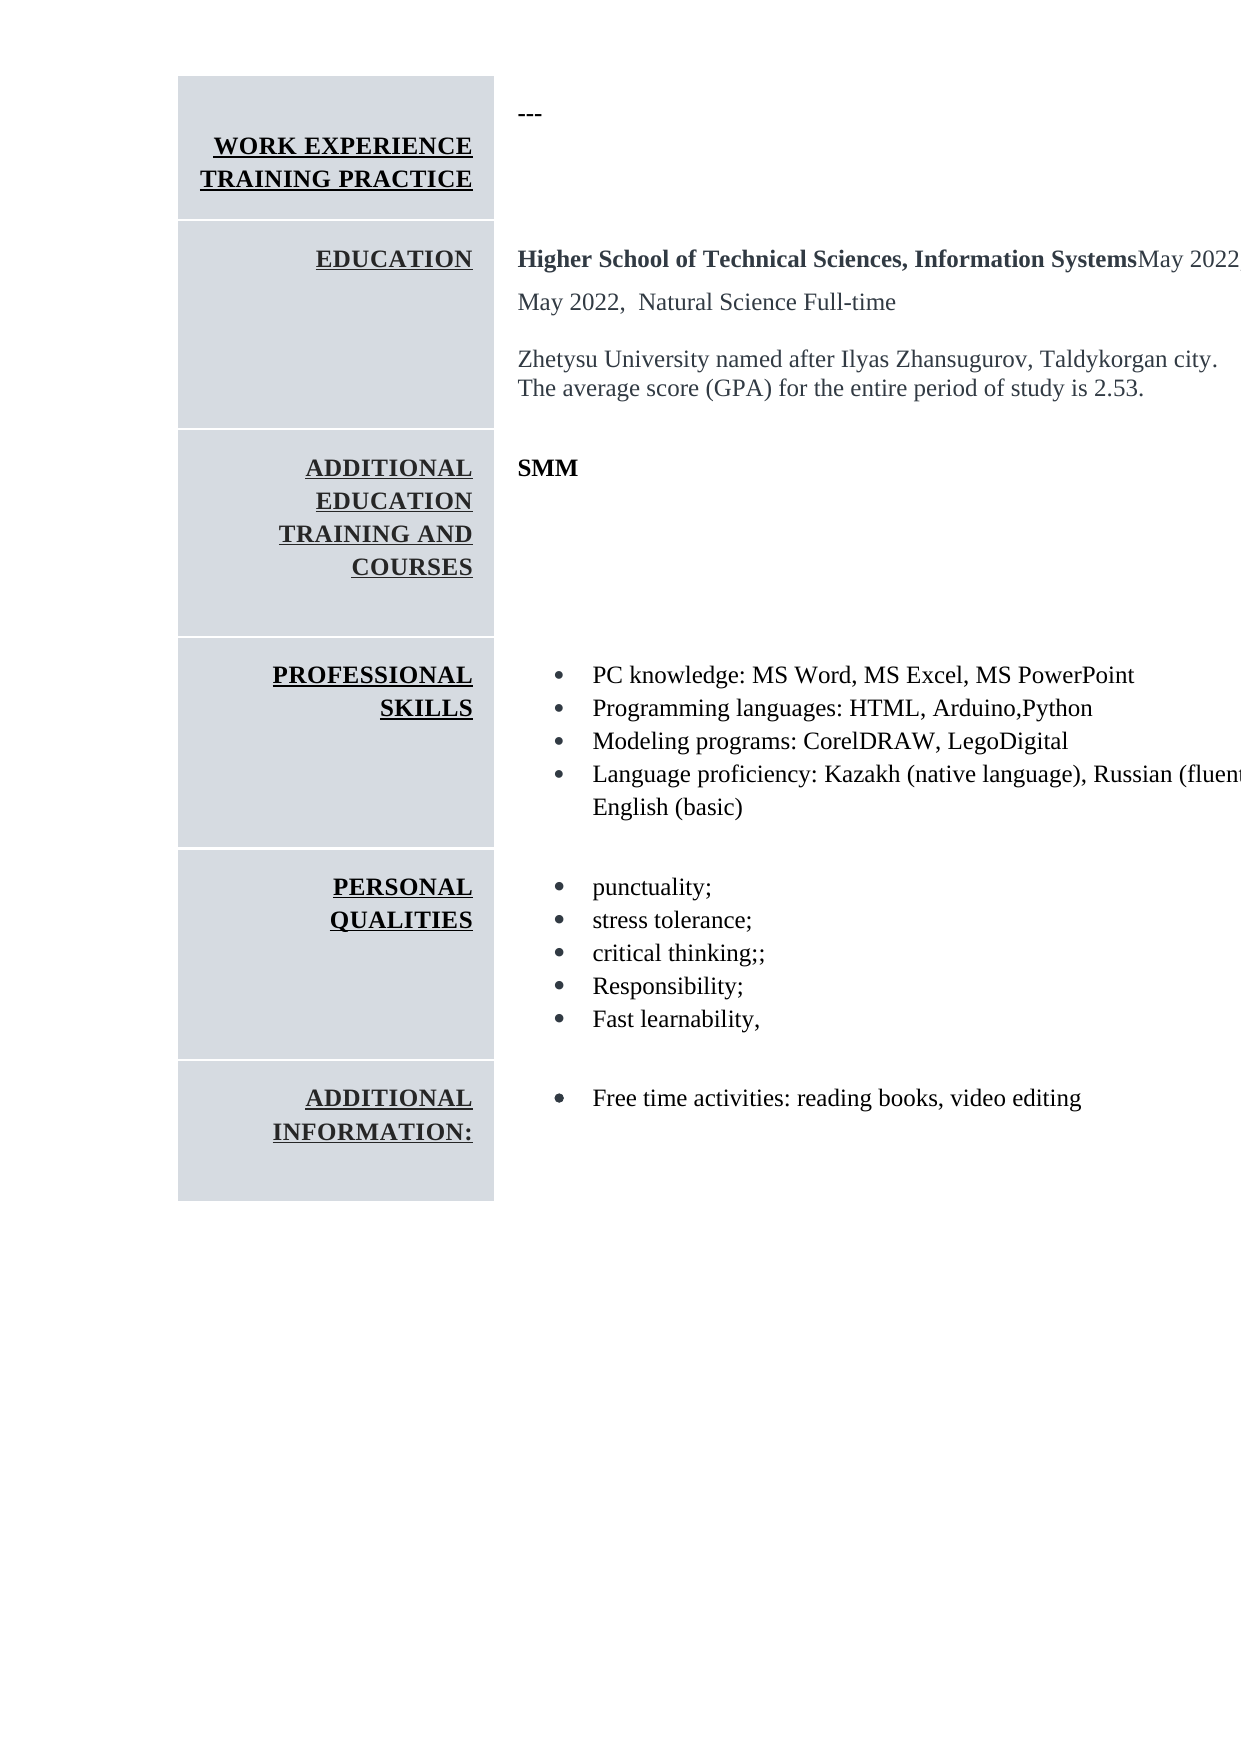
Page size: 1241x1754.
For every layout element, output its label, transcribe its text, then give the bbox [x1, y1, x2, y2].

table_cell Free time activities: reading books, video editing [496, 1061, 1239, 1201]
table_cell --- [496, 76, 1239, 219]
table_cell SMM [496, 430, 1239, 636]
table_cell WORK EXPERIENCE TRAINING PRACTICE [178, 76, 494, 219]
table_cell PROFESSIONAL SKILLS [178, 638, 494, 847]
table_cell ADDITIONAL INFORMATION: [178, 1061, 494, 1201]
table_cell PC knowledge: MS Word, MS Excel, MS PowerPoint Programming languages: HTML, Arduino,Python Modeling programs: CorelDRAW, LegoDigital Language proficiency: Kazakh (native language), Russian (fluent), English (basic) [496, 638, 1239, 847]
table_cell PERSONAL QUALITIES [178, 850, 494, 1059]
table_cell ADDITIONAL EDUCATION TRAINING AND COURSES [178, 430, 494, 636]
table_cell Higher School of Technical Sciences, Information SystemsMay 2022, May 2022, Natural Science Full-time Zhetysu University named after Ilyas Zhansugurov, Taldykorgan city. The average score (GPA) for the entire period of study is 2.53. [496, 221, 1239, 428]
table_cell EDUCATION [178, 221, 494, 428]
table_cell punctuality; stress tolerance; critical thinking;; Responsibility; Fast learnability, [496, 850, 1239, 1059]
